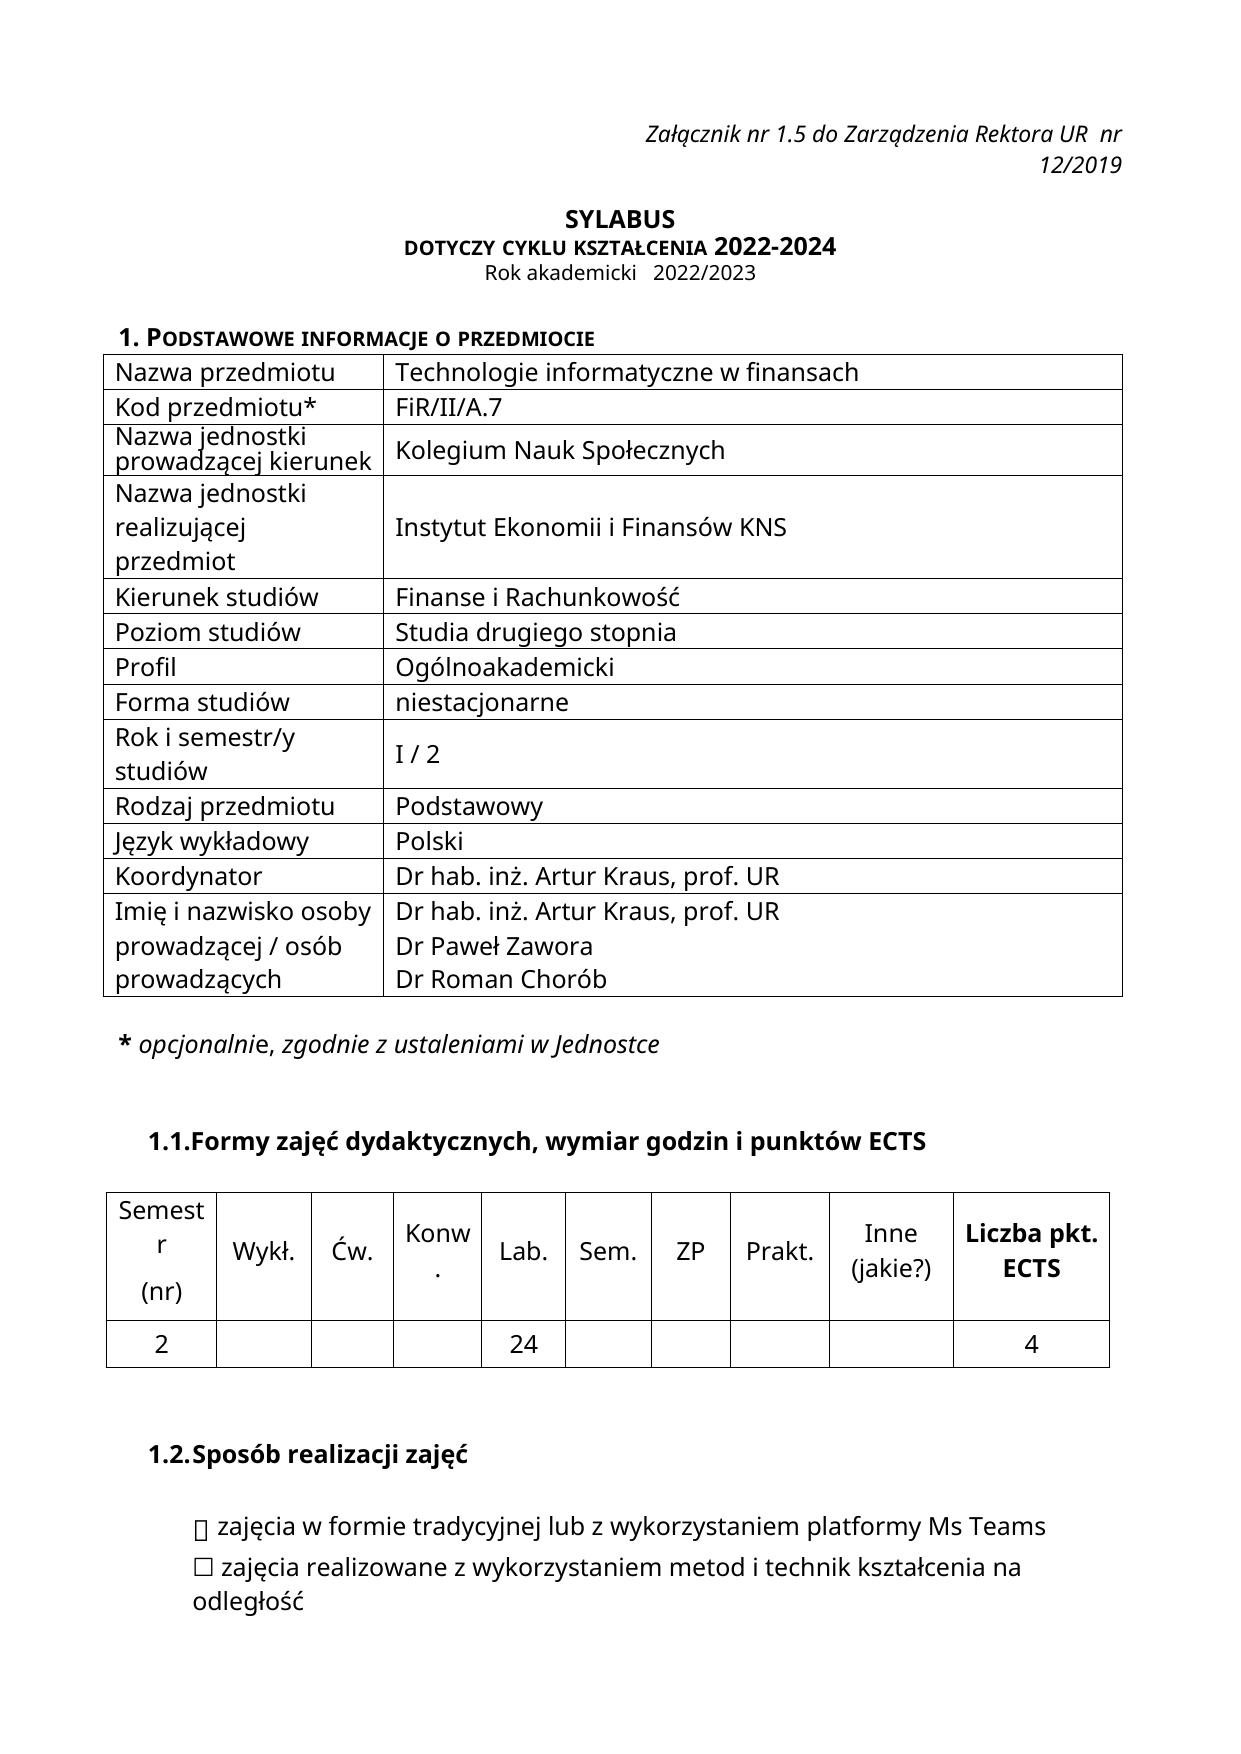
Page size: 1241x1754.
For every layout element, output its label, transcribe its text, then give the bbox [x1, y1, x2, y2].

text SYLABUS [118, 201, 1122, 236]
table_cell Kolegium Nauk Społecznych [384, 425, 1122, 475]
table_header Lab. [482, 1193, 565, 1320]
text 1.1.Formy zajęć dydaktycznych, wymiar godzin i punktów ECTS [148, 1124, 1122, 1158]
table_header Liczba pkt. ECTS [954, 1193, 1109, 1320]
table_cell 4 [954, 1321, 1109, 1367]
table_cell Poziom studiów [104, 614, 383, 648]
table_header Semestr (nr) [107, 1193, 216, 1320]
table_cell Ogólnoakademicki [384, 649, 1122, 683]
text 1.2. Sposób realizacji zajęć [148, 1436, 1122, 1471]
table_cell [830, 1321, 953, 1367]
table_cell Nazwa jednostki realizującej przedmiot [104, 476, 383, 578]
table_cell 24 [482, 1321, 565, 1367]
table_cell Profil [104, 649, 383, 683]
table_cell Finanse i Rachunkowość [384, 579, 1122, 613]
text ☐ zajęcia realizowane z wykorzystaniem metod i technik kształcenia na odległość [192, 1550, 1122, 1618]
table_cell Język wykładowy [104, 824, 383, 858]
table_cell Kierunek studiów [104, 579, 383, 613]
table_cell I / 2 [384, 720, 1122, 788]
table_cell Forma studiów [104, 685, 383, 718]
table_cell Koordynator [104, 859, 383, 893]
table_cell FiR/II/A.7 [384, 390, 1122, 424]
table_header ZP [652, 1193, 730, 1320]
table_cell [312, 1321, 393, 1367]
table_cell Dr hab. inż. Artur Kraus, prof. UR [384, 859, 1122, 893]
table_cell Kod przedmiotu* [104, 390, 383, 424]
table_cell niestacjonarne [384, 685, 1122, 718]
table_cell [217, 1321, 311, 1367]
table_cell Rok i semestr/y studiów [104, 720, 383, 788]
table_header Nazwa przedmiotu [104, 355, 383, 389]
table_cell [652, 1321, 730, 1367]
table_header Ćw. [312, 1193, 393, 1320]
table_cell Podstawowy [384, 789, 1122, 823]
table_header Wykł. [217, 1193, 311, 1320]
text dotyczy cyklu kształcenia 2022-2024 [118, 236, 1122, 261]
table_cell Dr hab. inż. Artur Kraus, prof. UR Dr Paweł Zawora Dr Roman Chorób [384, 894, 1122, 996]
table_header Sem. [566, 1193, 651, 1320]
table_cell [731, 1321, 829, 1367]
table_cell [394, 1321, 481, 1367]
text Załącznik nr 1.5 do Zarządzenia Rektora UR nr 12/2019 [118, 118, 1122, 181]
table_cell Rodzaj przedmiotu [104, 789, 383, 823]
table_cell [566, 1321, 651, 1367]
text  zajęcia w formie tradycyjnej lub z wykorzystaniem platformy Ms Teams [192, 1504, 1122, 1550]
table_header Inne (jakie?) [830, 1193, 953, 1320]
table_header Technologie informatyczne w finansach [384, 355, 1122, 389]
text 1. Podstawowe informacje o przedmiocie [118, 319, 1122, 354]
text Rok akademicki 2022/2023 [118, 261, 1122, 286]
table_cell Polski [384, 824, 1122, 858]
table_cell Nazwa jednostki prowadzącej kierunek [104, 425, 383, 475]
table_header Prakt. [731, 1193, 829, 1320]
table_cell Studia drugiego stopnia [384, 614, 1122, 648]
table_header Konw. [394, 1193, 481, 1320]
table_cell 2 [107, 1321, 216, 1367]
table_cell Instytut Ekonomii i Finansów KNS [384, 476, 1122, 578]
text * opcjonalnie, zgodnie z ustaleniami w Jednostce [118, 1026, 1122, 1061]
table_cell Imię i nazwisko osoby prowadzącej / osób prowadzących [104, 894, 383, 996]
